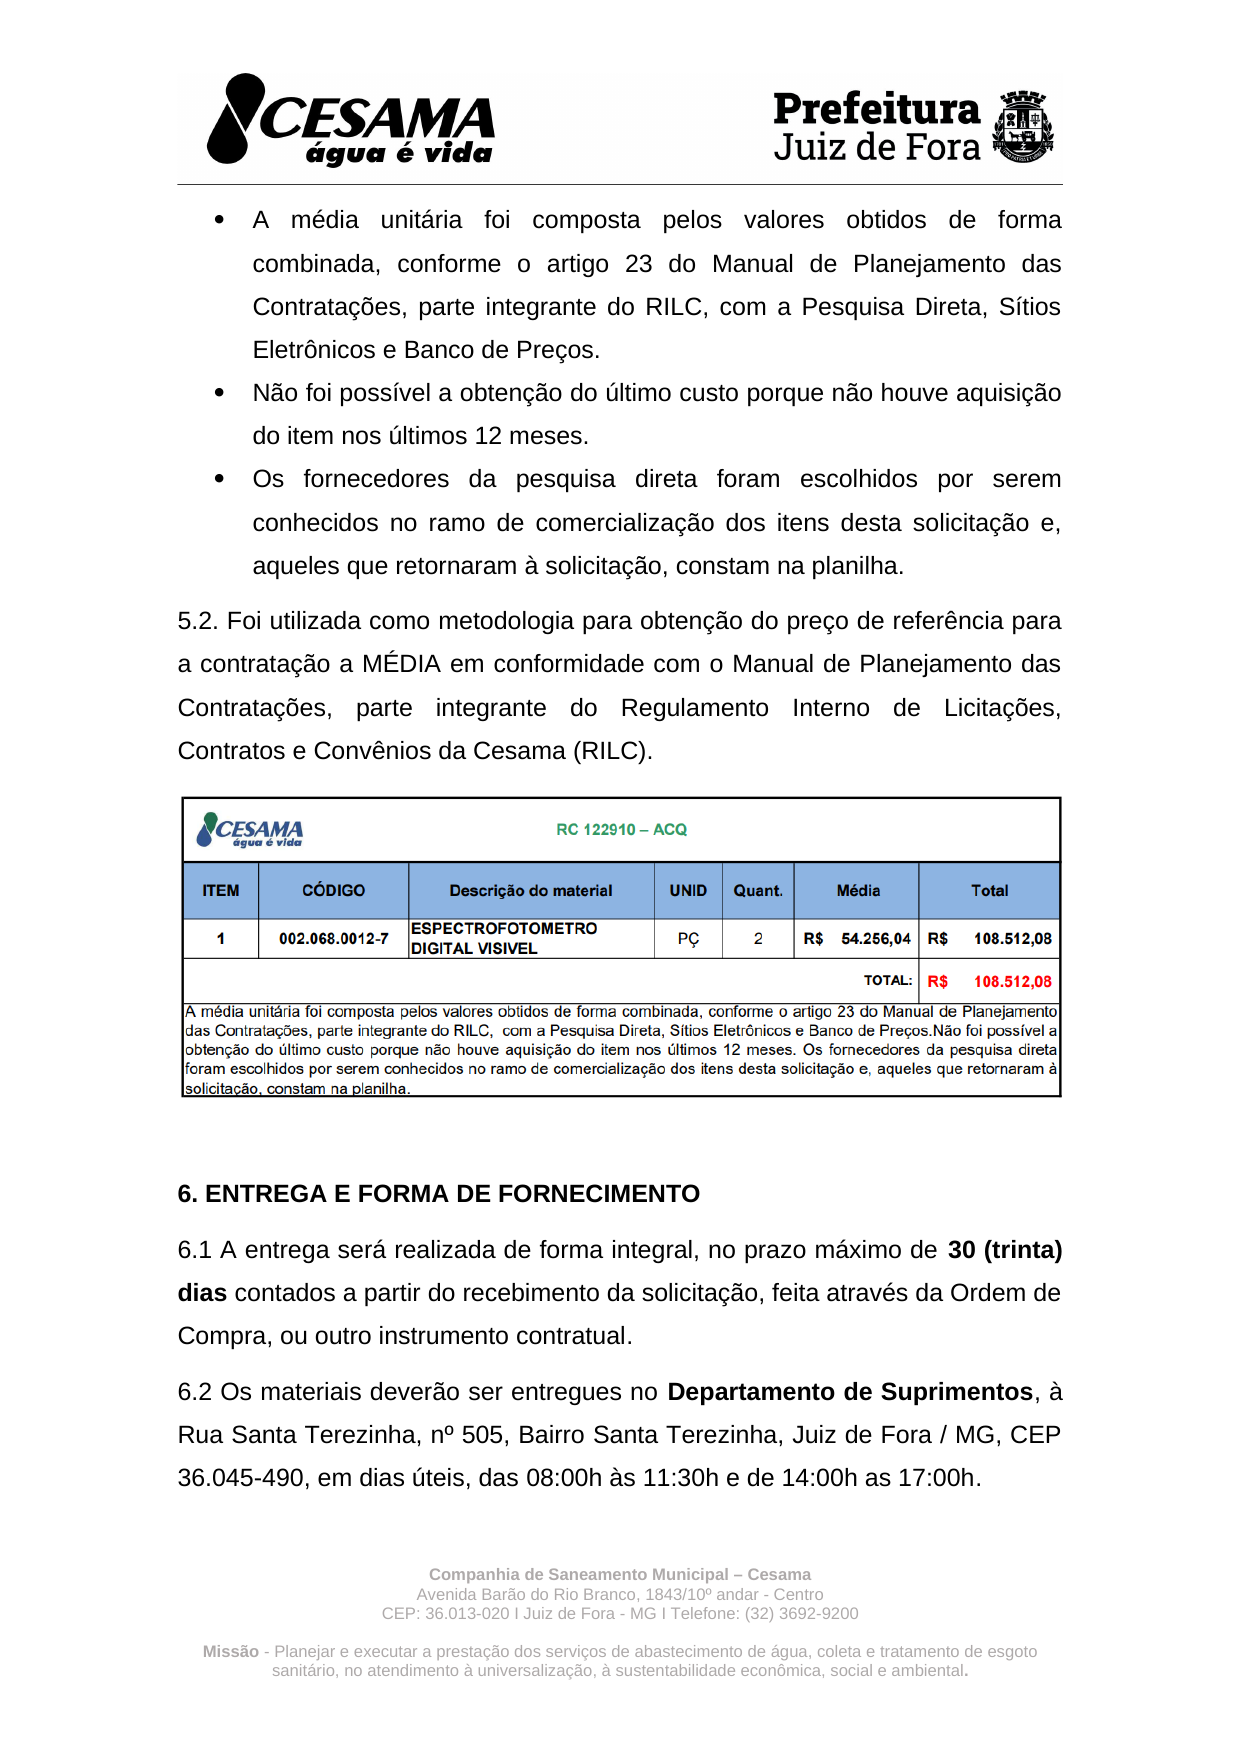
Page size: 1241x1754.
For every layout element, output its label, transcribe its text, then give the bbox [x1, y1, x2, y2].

picture [177, 791, 1063, 1098]
text 5.2. Foi utilizada como metodologia para obtenção do preço de referência para a contratação a MÉDIA em conformidade com o Manual de Planejamento das Contratações, parte integrante do Regulamento Interno de Licitações, Contratos e Convênios da Cesama (RILC). [177, 606, 1063, 764]
picture [177, 73, 1063, 185]
text 6.1 A entrega será realizada de forma integral, no prazo máximo de 30 (trinta) dias contados a partir do recebimento da solicitação, feita através da Ordem de Compra, ou outro instrumento contratual. [177, 1235, 1063, 1350]
list Os fornecedores da pesquisa direta foram escolhidos por serem conhecidos no ramo de comercialização dos itens desta solicitação e, aqueles que retornaram à solicitação, constam na planilha. [215, 464, 1063, 579]
list Não foi possível a obtenção do último custo porque não houve aquisição do item nos últimos 12 meses. [215, 378, 1063, 450]
text 6.2 Os materiais deverão ser entregues no Departamento de Suprimentos, à Rua Santa Terezinha, nº 505, Bairro Santa Terezinha, Juiz de Fora / MG, CEP 36.045-490, em dias úteis, das 08:00h às 11:30h e de 14:00h as 17:00h. [177, 1377, 1063, 1492]
list A média unitária foi composta pelos valores obtidos de forma combinada, conforme o artigo 23 do Manual de Planejamento das Contratações, parte integrante do RILC, com a Pesquisa Direta, Sítios Eletrônicos e Banco de Preços. [215, 205, 1063, 363]
text 6. ENTREGA E FORMA DE FORNECIMENTO [177, 1179, 1063, 1208]
